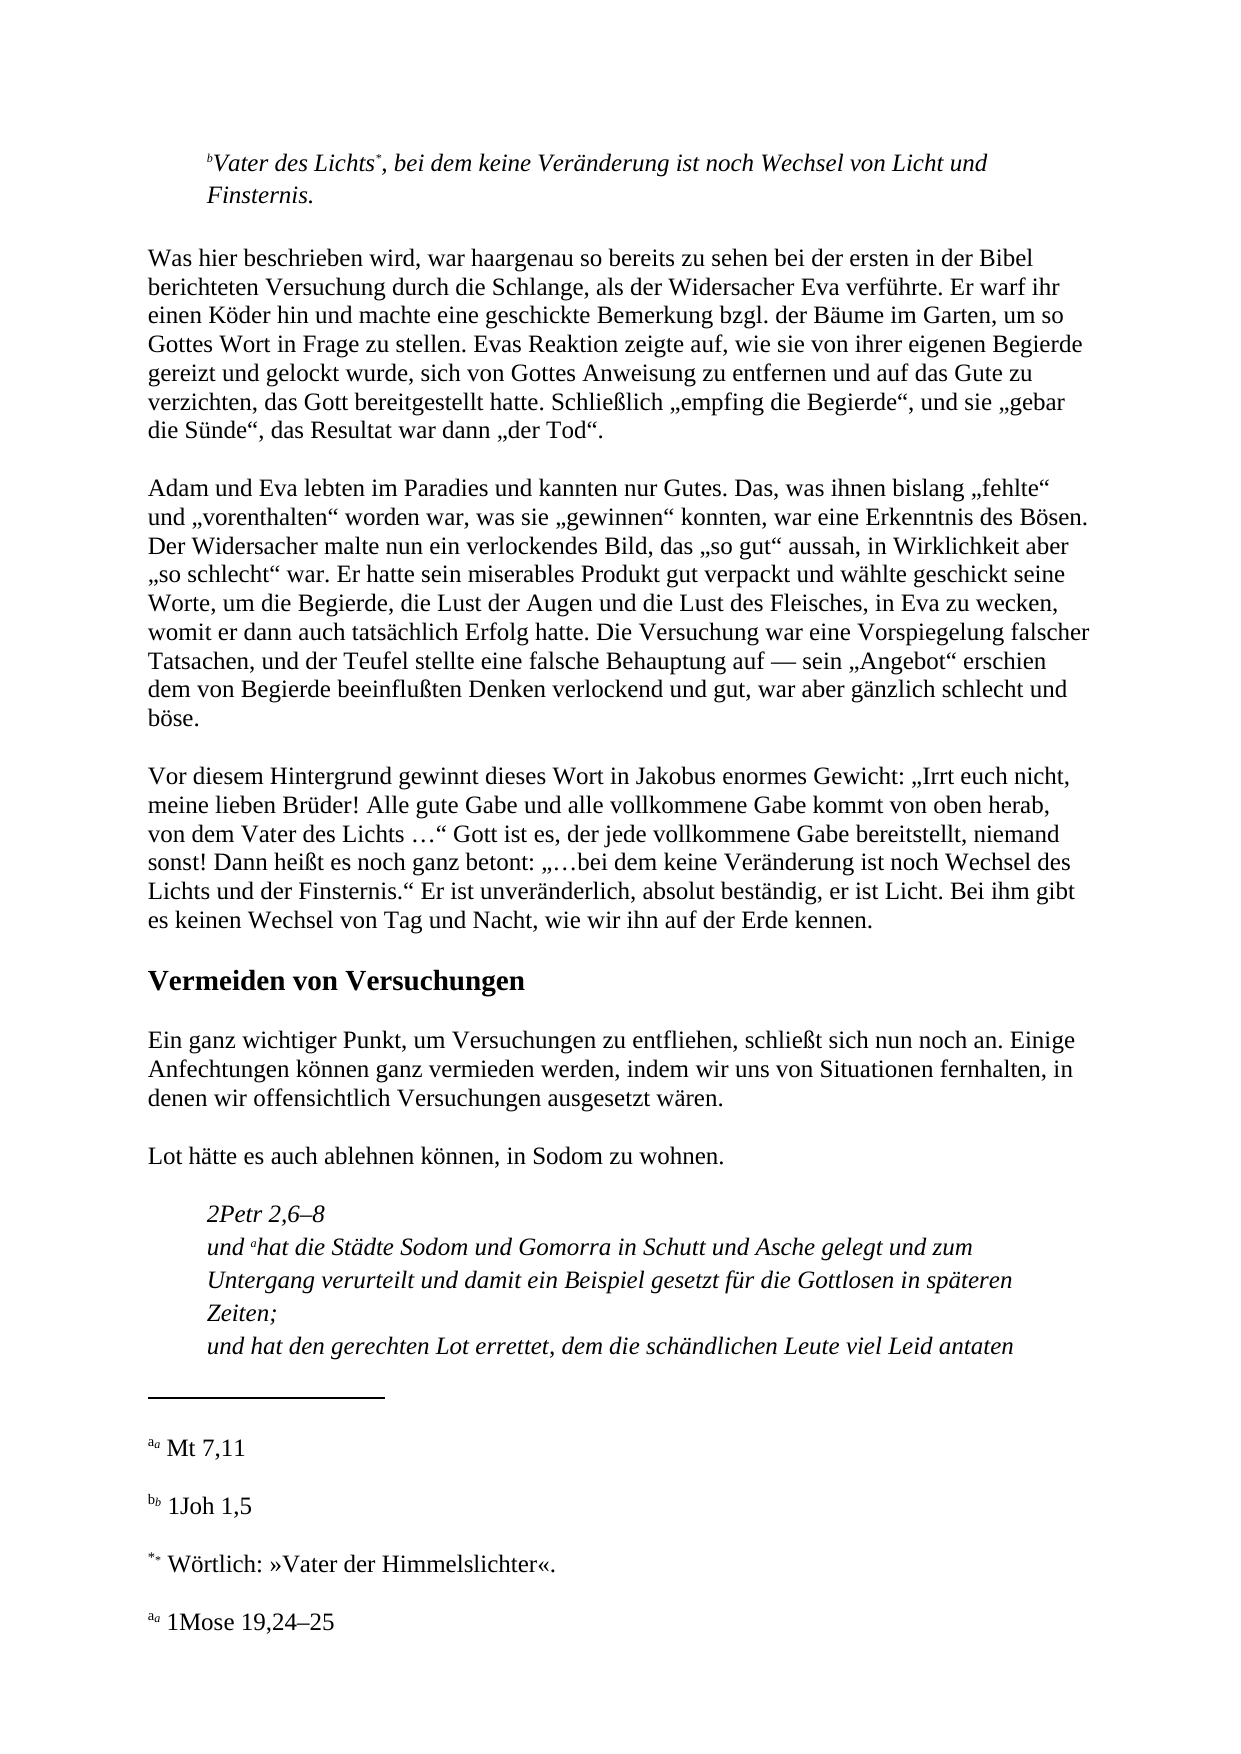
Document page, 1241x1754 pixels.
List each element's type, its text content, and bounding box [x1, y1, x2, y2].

text Ein ganz wichtiger Punkt, um Versuchungen zu entfliehen, schließt sich nun noch an. Einige Anfechtungen können ganz vermieden werden, indem wir uns von Situationen fernhalten, in denen wir offensichtlich Versuchungen ausgesetzt wären. [148, 1026, 1093, 1112]
subtitle Vermeiden von Versuchungen [148, 963, 1093, 996]
text 2Petr 2,6–8 [207, 1199, 1033, 1228]
text Was hier beschrieben wird, war haargenau so bereits zu sehen bei der ersten in der Bibel berichteten Versuchung durch die Schlange, als der Widersacher Eva verführte. Er warf ihr einen Köder hin und machte eine geschickte Bemerkung bzgl. der Bäume im Garten, um so Gottes Wort in Frage zu stellen. Evas Reaktion zeigte auf, wie sie von ihrer eigenen Begierde gereizt und gelockt wurde, sich von Gottes Anweisung zu entfernen und auf das Gute zu verzichten, das Gott bereitgestellt hatte. Schließlich „empfing die Begierde“, und sie „gebar die Sünde“, das Resultat war dann „der Tod“. [148, 243, 1093, 444]
text Lot hätte es auch ablehnen können, in Sodom zu wohnen. [148, 1141, 1093, 1170]
text Vor diesem Hintergrund gewinnt dieses Wort in Jakobus enormes Gewicht: „Irrt euch nicht, meine lieben Brüder! Alle gute Gabe und alle vollkommene Gabe kommt von oben herab, von dem Vater des Lichts …“ Gott ist es, der jede vollkommene Gabe bereitstellt, niemand sonst! Dann heißt es noch ganz betont: „…bei dem keine Veränderung ist noch Wechsel des Lichts und der Finsternis.“ Er ist unveränderlich, absolut beständig, er ist Licht. Bei ihm gibt es keinen Wechsel von Tag und Nacht, wie wir ihn auf der Erde kennen. [148, 761, 1093, 934]
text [207, 1232, 1033, 1360]
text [207, 148, 1033, 209]
text Adam und Eva lebten im Paradies und kannten nur Gutes. Das, was ihnen bislang „fehlte“ und „vorenthalten“ worden war, was sie „gewinnen“ konnten, war eine Erkenntnis des Bösen. Der Widersacher malte nun ein verlockendes Bild, das „so gut“ aussah, in Wirklichkeit aber „so schlecht“ war. Er hatte sein miserables Produkt gut verpackt und wählte geschickt seine Worte, um die Begierde, die Lust der Augen und die Lust des Fleisches, in Eva zu wecken, womit er dann auch tatsächlich Erfolg hatte. Die Versuchung war eine Vorspiegelung falscher Tatsachen, und der Teufel stellte eine falsche Behauptung auf — sein „Angebot“ erschien dem von Begierde beeinflußten Denken verlockend und gut, war aber gänzlich schlecht und böse. [148, 473, 1093, 732]
